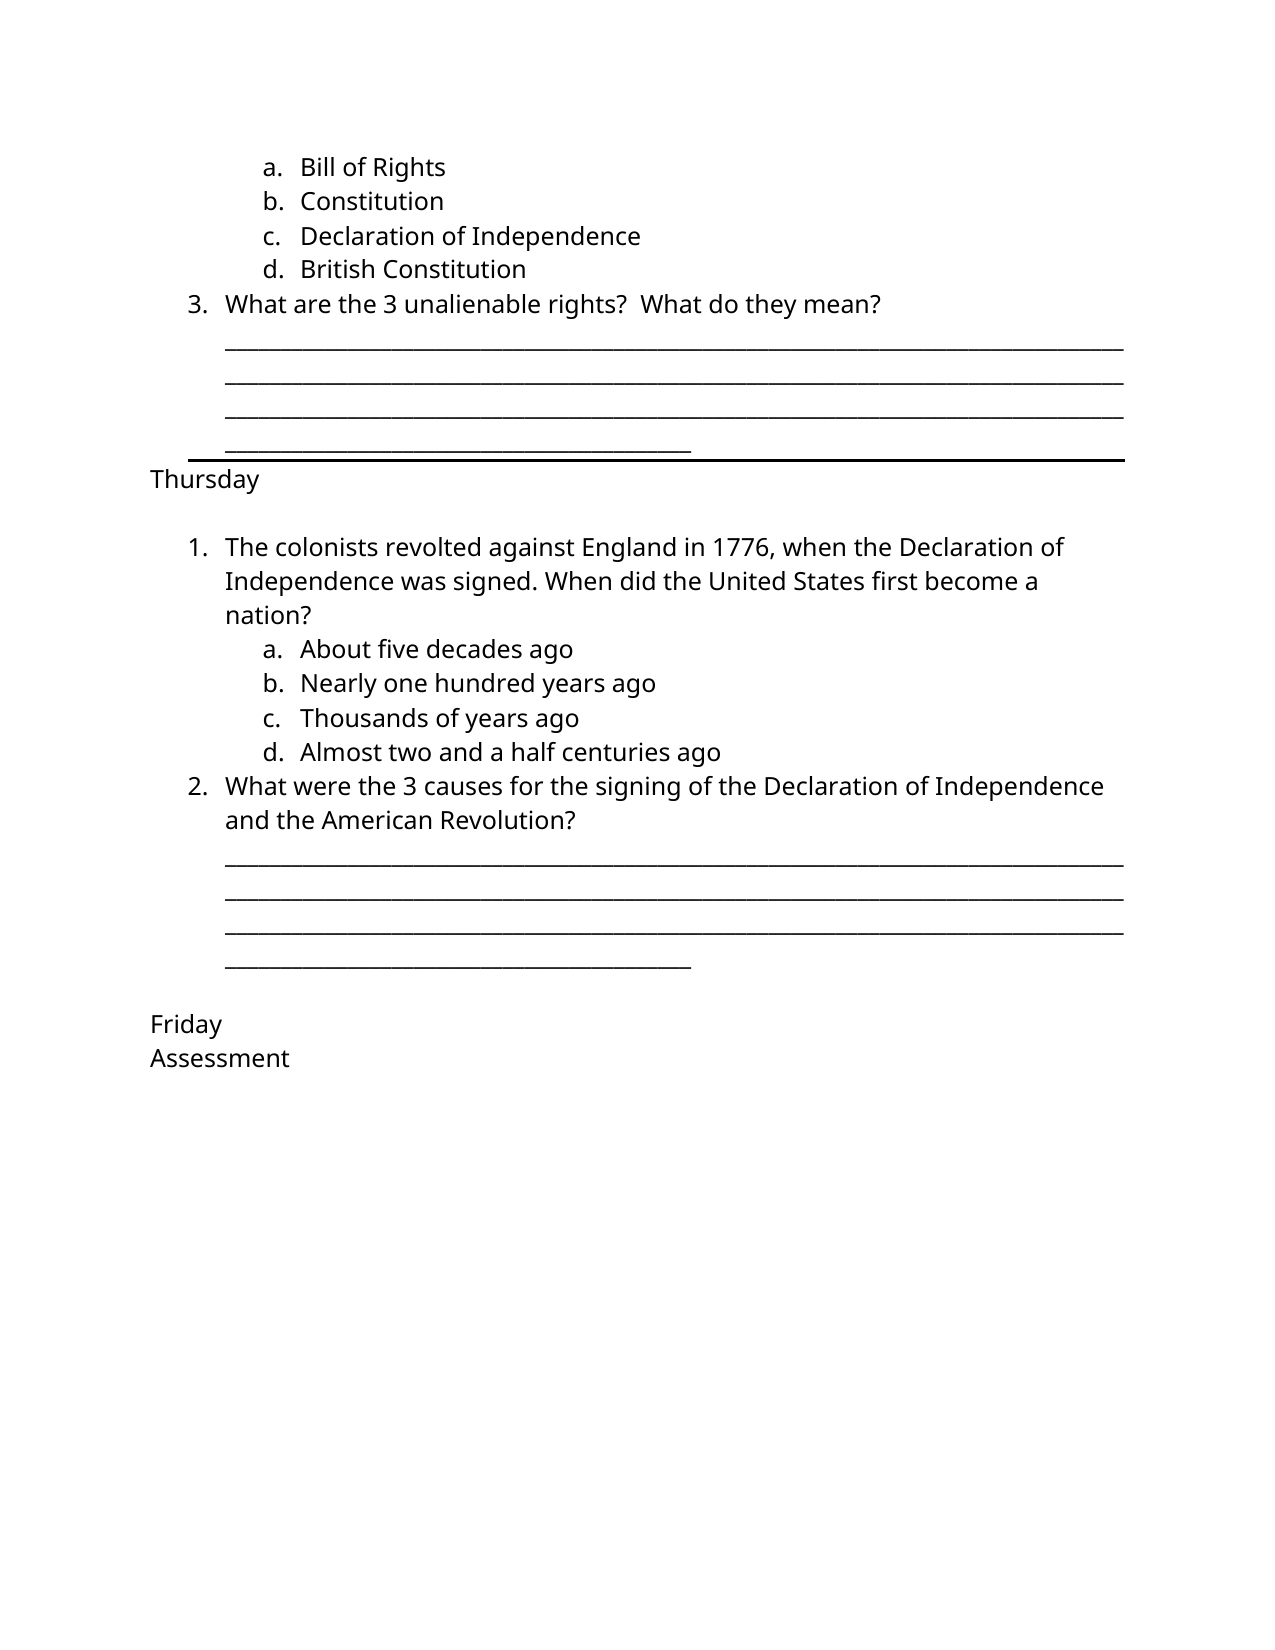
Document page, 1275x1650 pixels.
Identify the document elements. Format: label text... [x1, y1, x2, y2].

text Friday [150, 1007, 1125, 1041]
list The colonists revolted against England in 1776, when the Declaration of Independence was signed. When did the United States first become a nation? [187, 530, 1125, 632]
list Bill of Rights [262, 150, 1125, 184]
list _____________________________________________________________________________________________________________________________________________________________________________________________________________________________________________________________________________________________ [225, 836, 1125, 973]
text Assessment [150, 1041, 1125, 1075]
list What are the 3 unalienable rights? What do they mean? _____________________________________________________________________________________________________________________________________________________________________________________________________________________________________________________________________________________________ [187, 286, 1125, 462]
list British Constitution [262, 252, 1125, 286]
list What were the 3 causes for the signing of the Declaration of Independence and the American Revolution? [187, 768, 1125, 836]
list Constitution [262, 184, 1125, 218]
list Declaration of Independence [262, 218, 1125, 252]
list Thousands of years ago [262, 700, 1125, 734]
text Thursday [150, 462, 1125, 496]
list Almost two and a half centuries ago [262, 734, 1125, 768]
list About five decades ago [262, 632, 1125, 666]
list Nearly one hundred years ago [262, 666, 1125, 700]
